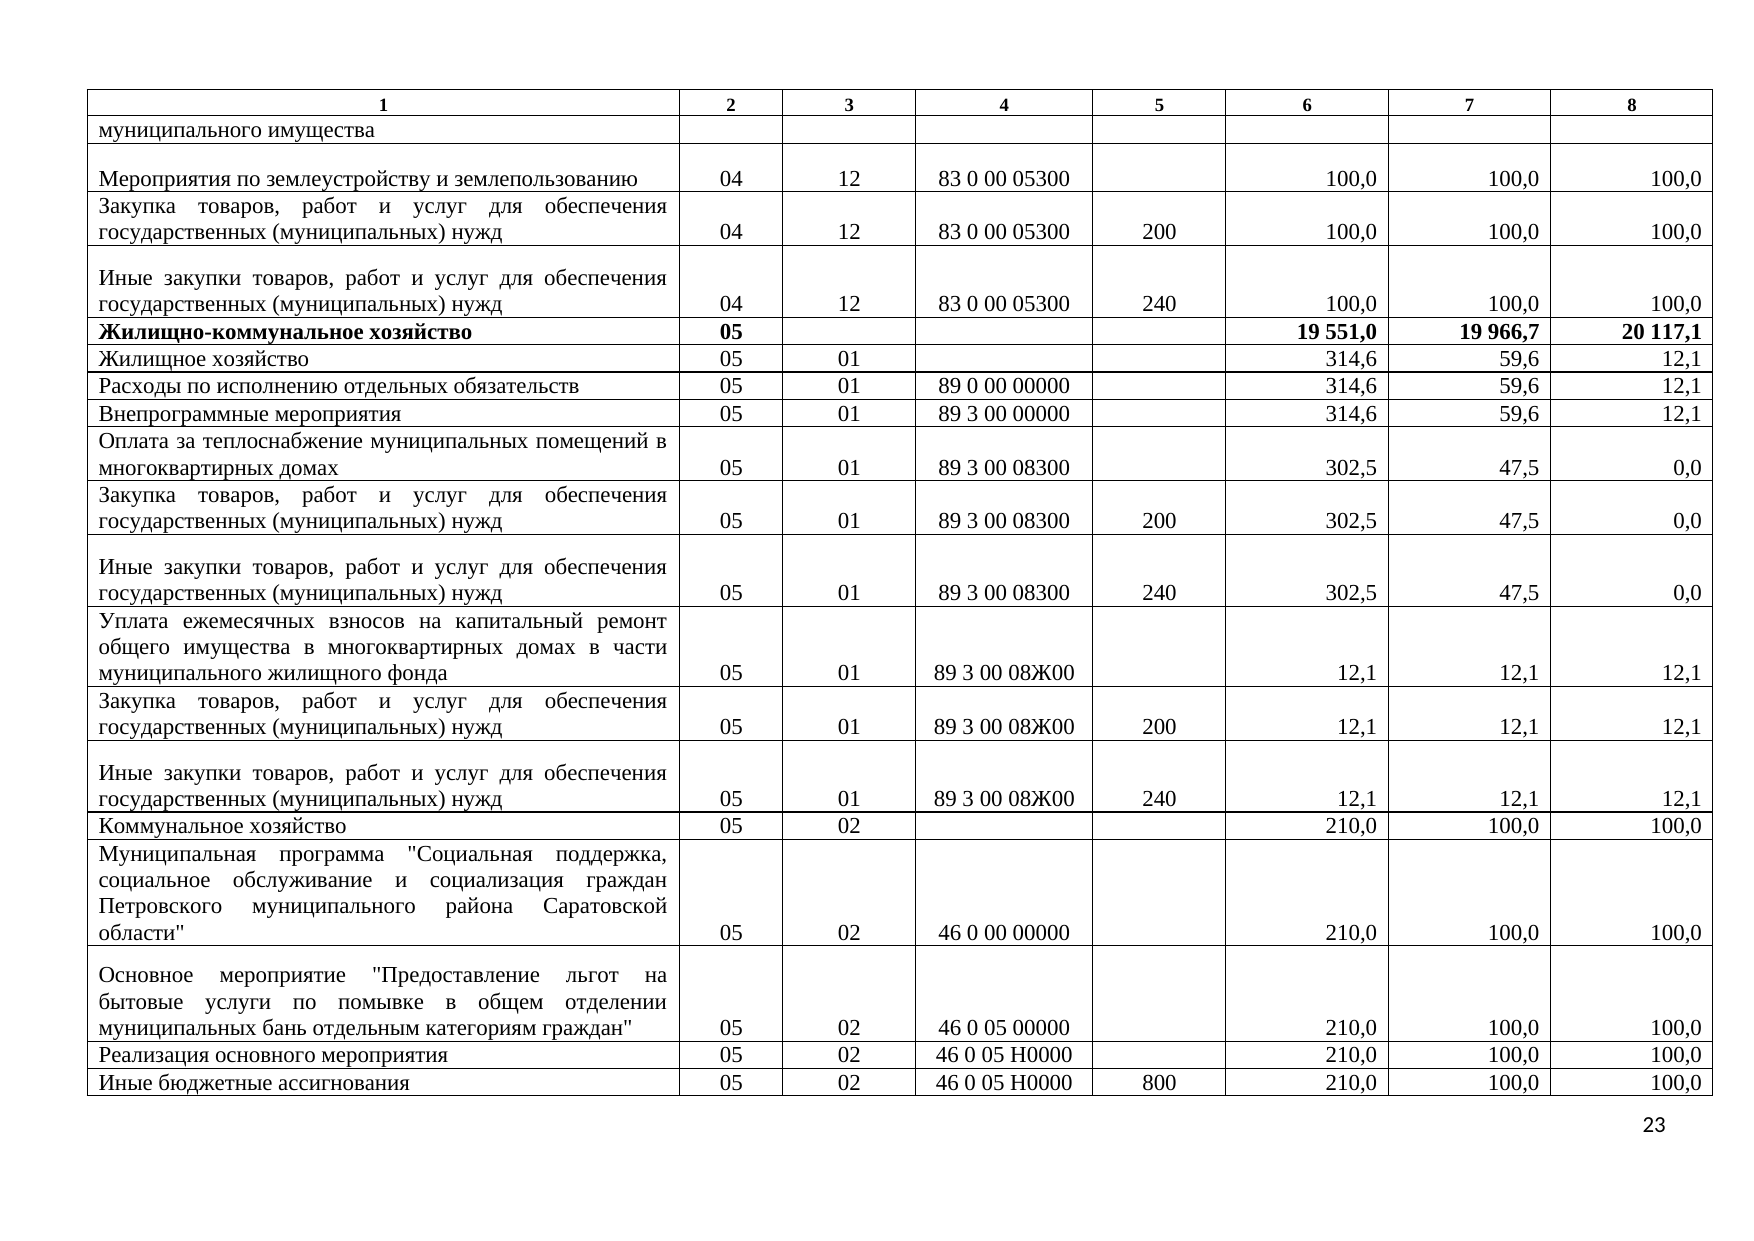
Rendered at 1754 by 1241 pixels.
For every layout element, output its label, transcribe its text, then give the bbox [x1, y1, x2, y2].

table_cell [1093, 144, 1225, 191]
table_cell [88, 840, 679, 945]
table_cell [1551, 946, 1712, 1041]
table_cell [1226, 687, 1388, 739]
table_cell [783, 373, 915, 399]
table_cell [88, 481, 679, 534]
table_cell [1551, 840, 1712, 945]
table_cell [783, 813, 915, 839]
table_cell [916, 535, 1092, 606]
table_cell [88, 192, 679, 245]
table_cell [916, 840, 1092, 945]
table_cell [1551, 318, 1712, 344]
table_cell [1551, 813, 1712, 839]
table_header 3 [783, 90, 915, 115]
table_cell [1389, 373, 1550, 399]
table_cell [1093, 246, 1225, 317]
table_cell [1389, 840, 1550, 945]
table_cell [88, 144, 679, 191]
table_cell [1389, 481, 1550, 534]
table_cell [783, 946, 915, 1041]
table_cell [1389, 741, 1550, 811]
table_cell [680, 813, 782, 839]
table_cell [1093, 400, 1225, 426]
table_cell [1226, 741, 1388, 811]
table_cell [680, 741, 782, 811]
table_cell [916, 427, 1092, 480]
table_header 8 [1551, 90, 1712, 115]
table_header 4 [916, 90, 1092, 115]
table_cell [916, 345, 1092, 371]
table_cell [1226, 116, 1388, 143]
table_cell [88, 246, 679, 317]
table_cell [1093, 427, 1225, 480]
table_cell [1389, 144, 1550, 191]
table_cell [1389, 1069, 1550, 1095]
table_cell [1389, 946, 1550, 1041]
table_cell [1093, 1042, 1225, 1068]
table_header 7 [1389, 90, 1550, 115]
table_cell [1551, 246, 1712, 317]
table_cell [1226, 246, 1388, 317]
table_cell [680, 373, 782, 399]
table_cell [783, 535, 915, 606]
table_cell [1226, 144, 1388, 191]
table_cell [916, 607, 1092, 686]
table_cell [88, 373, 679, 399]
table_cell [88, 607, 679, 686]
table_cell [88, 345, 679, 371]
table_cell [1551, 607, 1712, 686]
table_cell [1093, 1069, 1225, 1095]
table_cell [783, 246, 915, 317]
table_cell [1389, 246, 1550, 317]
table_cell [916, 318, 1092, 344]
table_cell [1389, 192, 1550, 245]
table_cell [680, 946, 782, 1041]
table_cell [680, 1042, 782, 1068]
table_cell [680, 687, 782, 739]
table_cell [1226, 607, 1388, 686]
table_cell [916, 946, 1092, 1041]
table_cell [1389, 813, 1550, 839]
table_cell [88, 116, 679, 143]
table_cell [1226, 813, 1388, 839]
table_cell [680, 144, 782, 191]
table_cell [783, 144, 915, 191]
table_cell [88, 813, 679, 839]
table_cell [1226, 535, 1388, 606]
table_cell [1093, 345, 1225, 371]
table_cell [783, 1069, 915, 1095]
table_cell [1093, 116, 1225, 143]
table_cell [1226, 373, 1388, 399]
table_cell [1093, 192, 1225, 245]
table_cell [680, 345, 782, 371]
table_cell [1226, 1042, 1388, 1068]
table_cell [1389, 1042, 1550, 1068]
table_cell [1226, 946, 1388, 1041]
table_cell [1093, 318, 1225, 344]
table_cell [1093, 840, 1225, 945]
table_header 2 [680, 90, 782, 115]
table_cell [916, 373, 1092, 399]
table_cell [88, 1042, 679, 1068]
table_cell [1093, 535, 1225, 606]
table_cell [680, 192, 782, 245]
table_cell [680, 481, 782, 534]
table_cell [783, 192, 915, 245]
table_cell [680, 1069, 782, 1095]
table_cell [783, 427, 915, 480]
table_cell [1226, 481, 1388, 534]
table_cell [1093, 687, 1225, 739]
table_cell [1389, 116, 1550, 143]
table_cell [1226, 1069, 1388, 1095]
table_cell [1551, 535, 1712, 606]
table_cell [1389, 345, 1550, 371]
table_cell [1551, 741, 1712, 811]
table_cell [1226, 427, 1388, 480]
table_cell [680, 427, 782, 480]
table_header 6 [1226, 90, 1388, 115]
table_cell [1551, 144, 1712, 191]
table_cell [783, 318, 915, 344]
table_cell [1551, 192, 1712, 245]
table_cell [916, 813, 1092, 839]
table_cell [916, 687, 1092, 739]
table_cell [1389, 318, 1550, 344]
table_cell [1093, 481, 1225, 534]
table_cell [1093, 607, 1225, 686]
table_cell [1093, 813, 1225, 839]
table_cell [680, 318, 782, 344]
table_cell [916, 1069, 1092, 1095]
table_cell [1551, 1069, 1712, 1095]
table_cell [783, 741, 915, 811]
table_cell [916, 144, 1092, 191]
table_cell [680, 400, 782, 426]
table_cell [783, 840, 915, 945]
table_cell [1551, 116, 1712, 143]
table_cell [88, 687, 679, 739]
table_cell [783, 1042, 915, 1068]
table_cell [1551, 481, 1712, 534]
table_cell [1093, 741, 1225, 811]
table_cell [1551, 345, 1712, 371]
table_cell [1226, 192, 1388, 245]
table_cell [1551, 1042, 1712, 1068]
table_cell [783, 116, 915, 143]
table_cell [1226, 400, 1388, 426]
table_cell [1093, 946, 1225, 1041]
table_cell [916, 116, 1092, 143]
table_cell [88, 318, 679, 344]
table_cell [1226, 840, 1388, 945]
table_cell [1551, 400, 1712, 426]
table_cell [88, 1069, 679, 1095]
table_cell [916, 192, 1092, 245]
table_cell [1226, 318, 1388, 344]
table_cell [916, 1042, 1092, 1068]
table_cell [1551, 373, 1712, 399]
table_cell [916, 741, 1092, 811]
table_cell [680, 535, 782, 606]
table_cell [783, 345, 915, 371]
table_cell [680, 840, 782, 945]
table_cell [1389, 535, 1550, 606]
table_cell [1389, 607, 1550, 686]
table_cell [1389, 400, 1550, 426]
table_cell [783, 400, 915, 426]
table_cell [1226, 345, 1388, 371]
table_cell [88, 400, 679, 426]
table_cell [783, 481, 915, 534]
table_header 1 [88, 90, 679, 115]
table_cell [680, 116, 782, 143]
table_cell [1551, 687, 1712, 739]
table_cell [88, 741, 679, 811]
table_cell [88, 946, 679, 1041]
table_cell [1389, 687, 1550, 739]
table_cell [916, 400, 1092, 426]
table_header 5 [1093, 90, 1225, 115]
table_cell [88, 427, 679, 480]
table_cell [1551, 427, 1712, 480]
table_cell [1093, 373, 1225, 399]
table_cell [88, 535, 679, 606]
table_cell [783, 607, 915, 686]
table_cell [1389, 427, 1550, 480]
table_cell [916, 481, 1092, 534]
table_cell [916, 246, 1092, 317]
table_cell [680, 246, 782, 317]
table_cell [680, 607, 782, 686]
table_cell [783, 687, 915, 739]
